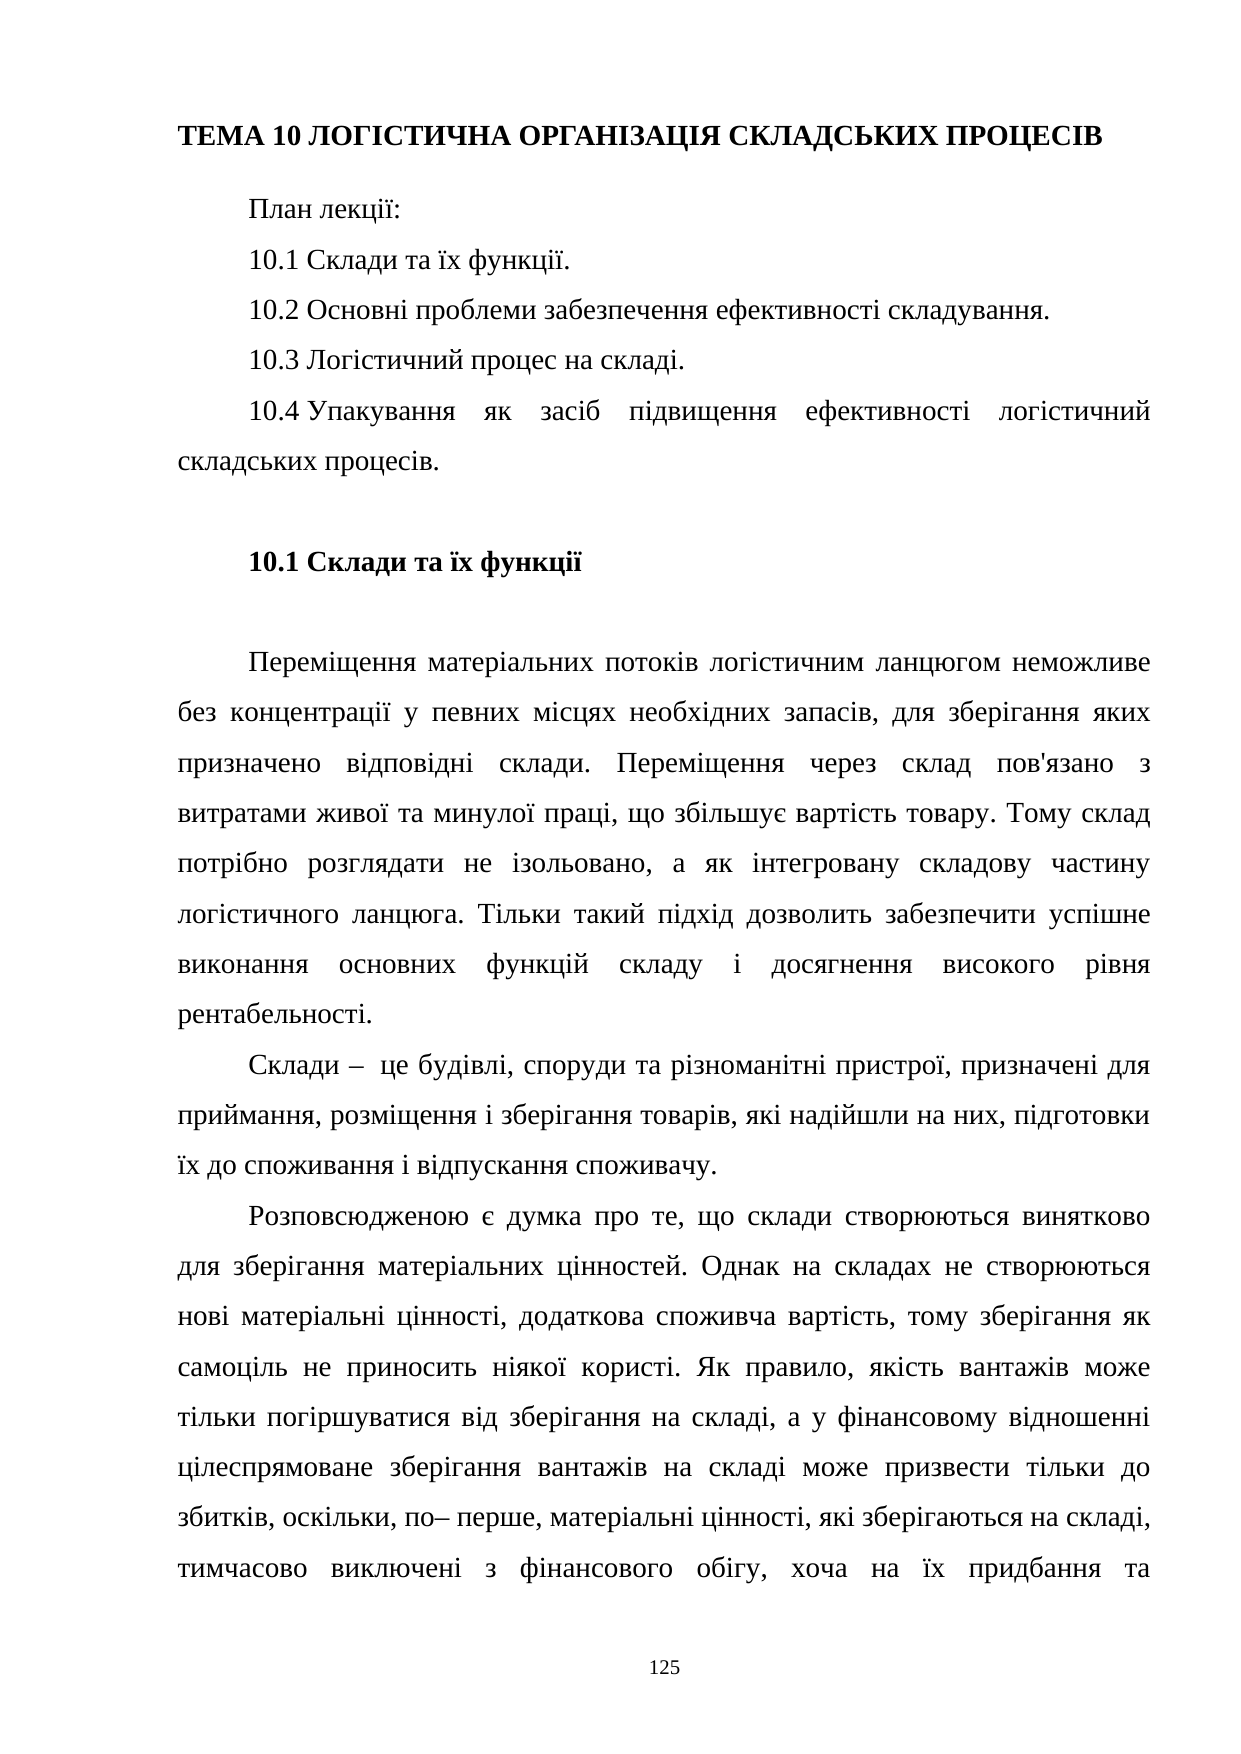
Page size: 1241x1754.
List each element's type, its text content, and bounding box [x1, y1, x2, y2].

subtitle ТЕМА 10 ЛОГІСТИЧНА ОРГАНІЗАЦІЯ СКЛАДСЬКИХ ПРОЦЕСІВ [177, 118, 1152, 152]
text 10.2 Основні проблеми забезпечення ефективності складування. [177, 292, 1152, 326]
text 10.1 Склади та їх функції. [177, 242, 1152, 275]
text План лекції: [177, 191, 1152, 225]
text 10.3 Логістичний процес на складі. [177, 342, 1152, 376]
text Переміщення матеріальних потоків логістичним ланцюгом неможливе без концентрації у певних місцях необхідних запасів, для зберігання яких призначено відповідні склади. Переміщення через склад пов'язано з витратами живої та минулої праці, що збільшує вартість товару. Тому склад потрібно розглядати не ізольовано, а як інтегровану складову частину логістичного ланцюга. Тільки такий підхід дозволить забезпечити успішне виконання основних функцій складу і досягнення високого рівня рентабельності. [177, 644, 1152, 1030]
text Склади – це будівлі, споруди та різноманітні пристрої, призначені для приймання, розміщення і зберігання товарів, які надійшли на них, підготовки їх до споживання і відпускання споживачу. [177, 1047, 1152, 1181]
text 10.4 Упакування як засіб підвищення ефективності логістичний складських процесів. [177, 393, 1152, 477]
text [177, 1198, 1152, 1583]
text 10.1 Склади та їх функції [177, 544, 1152, 577]
